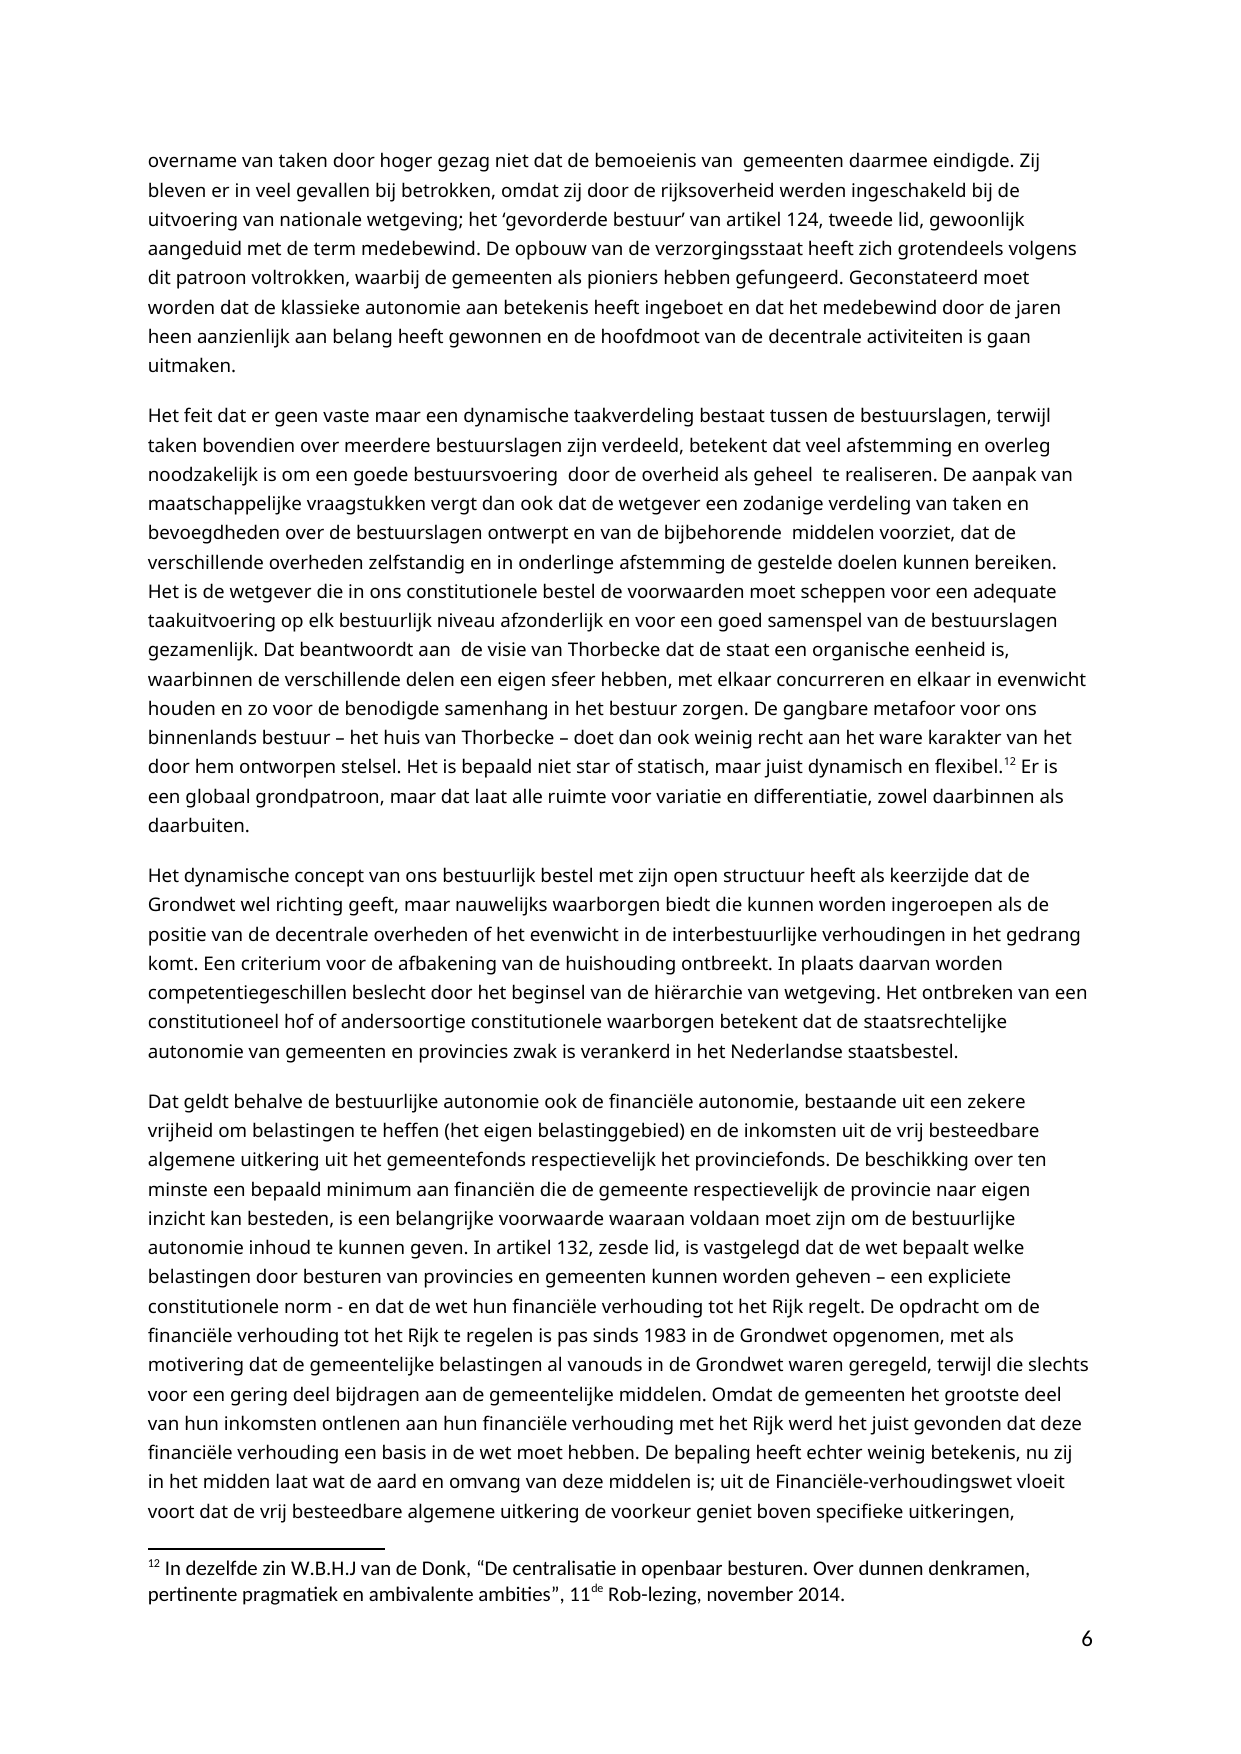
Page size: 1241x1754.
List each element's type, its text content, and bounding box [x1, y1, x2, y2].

text Het feit dat er geen vaste maar een dynamische taakverdeling bestaat tussen de bestuurslagen, terwijl taken bovendien over meerdere bestuurslagen zijn verdeeld, betekent dat veel afstemming en overleg noodzakelijk is om een goede bestuursvoering door de overheid als geheel te realiseren. De aanpak van maatschappelijke vraagstukken vergt dan ook dat de wetgever een zodanige verdeling van taken en bevoegdheden over de bestuurslagen ontwerpt en van de bijbehorende middelen voorziet, dat de verschillende overheden zelfstandig en in onderlinge afstemming de gestelde doelen kunnen bereiken. Het is de wetgever die in ons constitutionele bestel de voorwaarden moet scheppen voor een adequate taakuitvoering op elk bestuurlijk niveau afzonderlijk en voor een goed samenspel van de bestuurslagen gezamenlijk. Dat beantwoordt aan de visie van Thorbecke dat de staat een organische eenheid is, waarbinnen de verschillende delen een eigen sfeer hebben, met elkaar concurreren en elkaar in evenwicht houden en zo voor de benodigde samenhang in het bestuur zorgen. De gangbare metafoor voor ons binnenlands bestuur – het huis van Thorbecke – doet dan ook weinig recht aan het ware karakter van het door hem ontworpen stelsel. Het is bepaald niet star of statisch, maar juist dynamisch en flexibel. Er is een globaal grondpatroon, maar dat laat alle ruimte voor variatie en differentiatie, zowel daarbinnen als daarbuiten. [148, 403, 1093, 838]
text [148, 148, 1093, 378]
text Het dynamische concept van ons bestuurlijk bestel met zijn open structuur heeft als keerzijde dat de Grondwet wel richting geeft, maar nauwelijks waarborgen biedt die kunnen worden ingeroepen als de positie van de decentrale overheden of het evenwicht in de interbestuurlijke verhoudingen in het gedrang komt. Een criterium voor de afbakening van de huishouding ontbreekt. In plaats daarvan worden competentiegeschillen beslecht door het beginsel van de hiërarchie van wetgeving. Het ontbreken van een constitutioneel hof of andersoortige constitutionele waarborgen betekent dat de staatsrechtelijke autonomie van gemeenten en provincies zwak is verankerd in het Nederlandse staatsbestel. [148, 862, 1093, 1064]
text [148, 1088, 1093, 1523]
